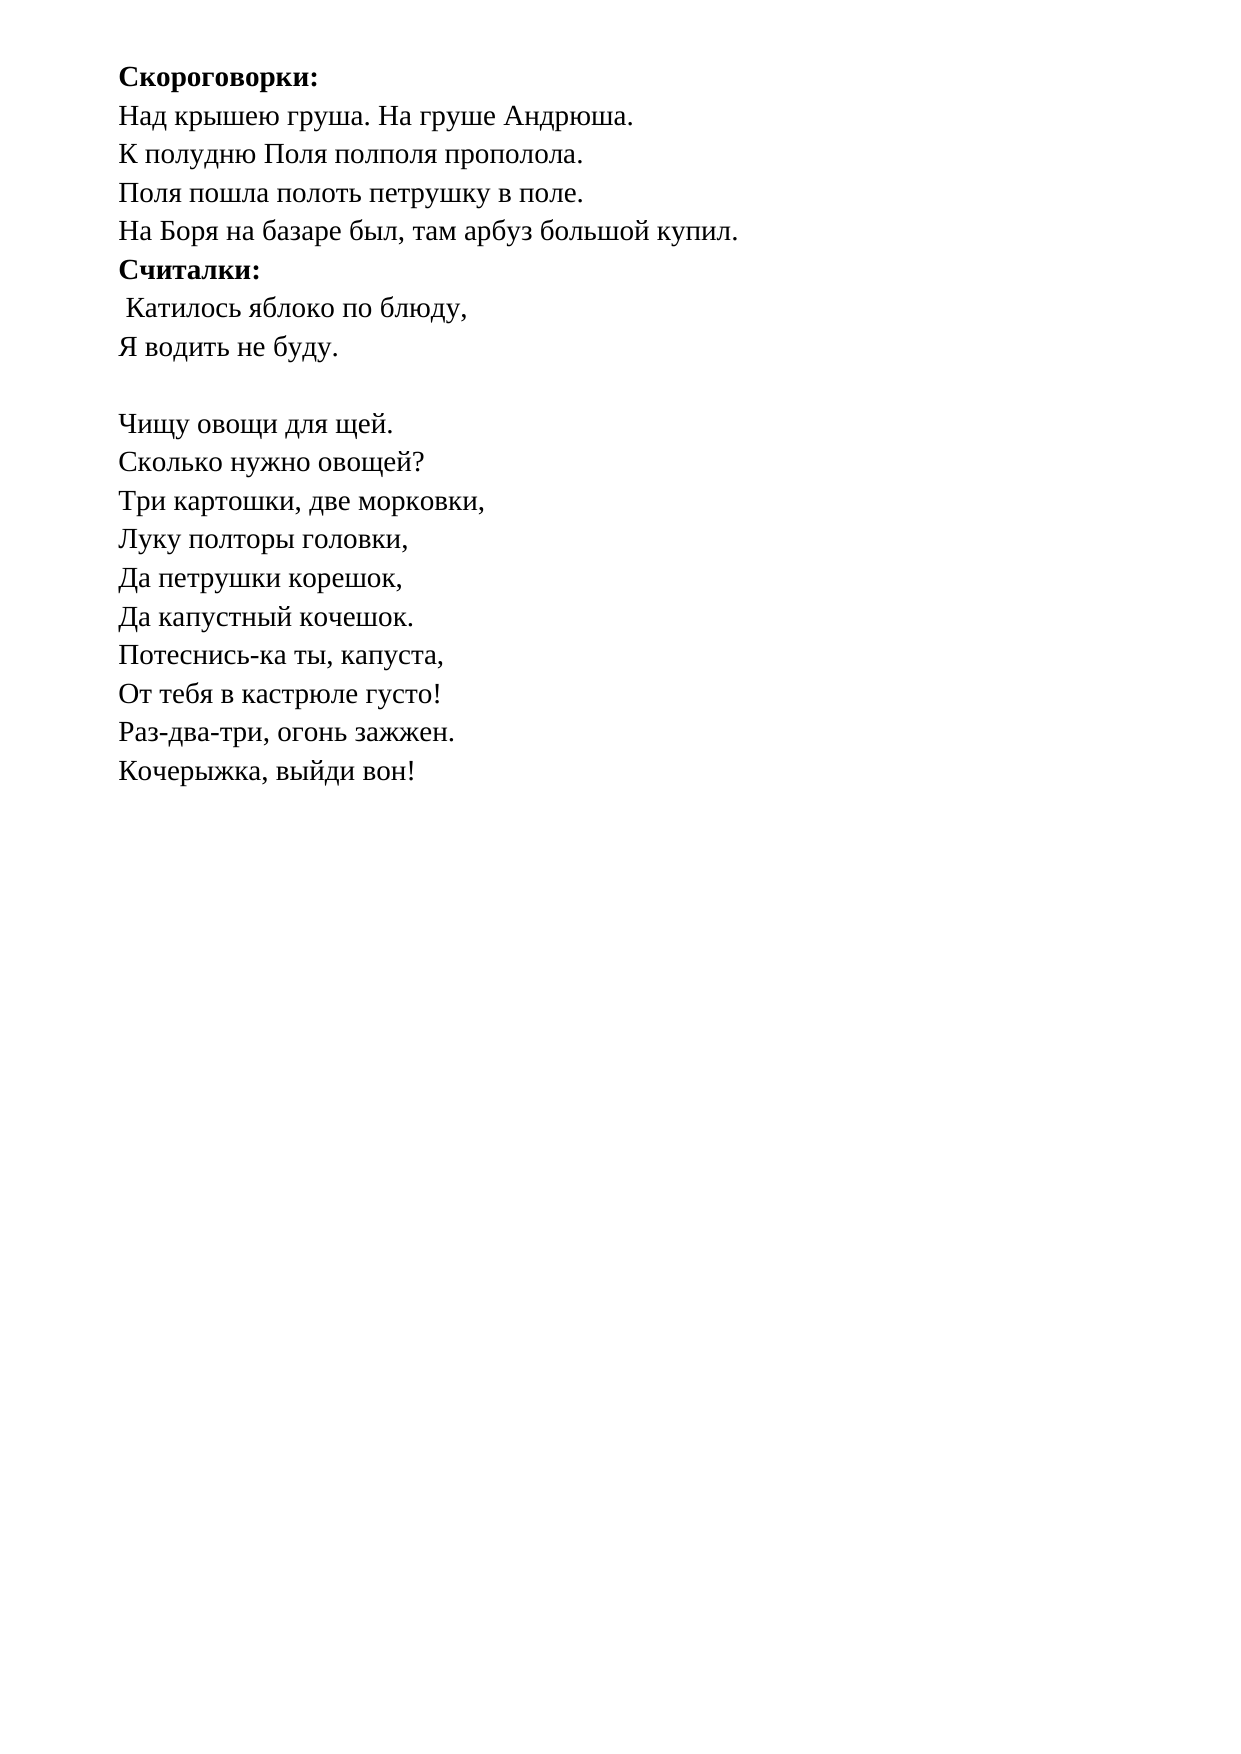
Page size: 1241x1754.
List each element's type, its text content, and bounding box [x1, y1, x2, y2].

text Скороговорки: [118, 59, 1152, 93]
text Кочерыжка, выйди вон! [118, 753, 1152, 786]
text Над крышею груша. На груше Андрюша. [118, 98, 1152, 131]
text Катилось яблоко по блюду, [118, 290, 1152, 324]
text К полудню Поля полполя прополола. [118, 136, 1152, 170]
text Три картошки, две морковки, [118, 483, 1152, 517]
text От тебя в кастрюле густо! [118, 676, 1152, 709]
text На Боря на базаре был, там арбуз большой купил. [118, 213, 1152, 247]
text Раз-два-три, огонь зажжен. [118, 714, 1152, 748]
text Да капустный кочешок. [118, 599, 1152, 632]
text Да петрушки корешок, [118, 560, 1152, 594]
text Я водить не буду. [118, 329, 1152, 362]
text Луку полторы головки, [118, 522, 1152, 555]
text Считалки: [118, 252, 1152, 285]
text Чищу овощи для щей. [118, 406, 1152, 439]
text Потеснись-ка ты, капуста, [118, 637, 1152, 671]
text Поля пошла полоть петрушку в поле. [118, 175, 1152, 208]
text Сколько нужно овощей? [118, 444, 1152, 478]
